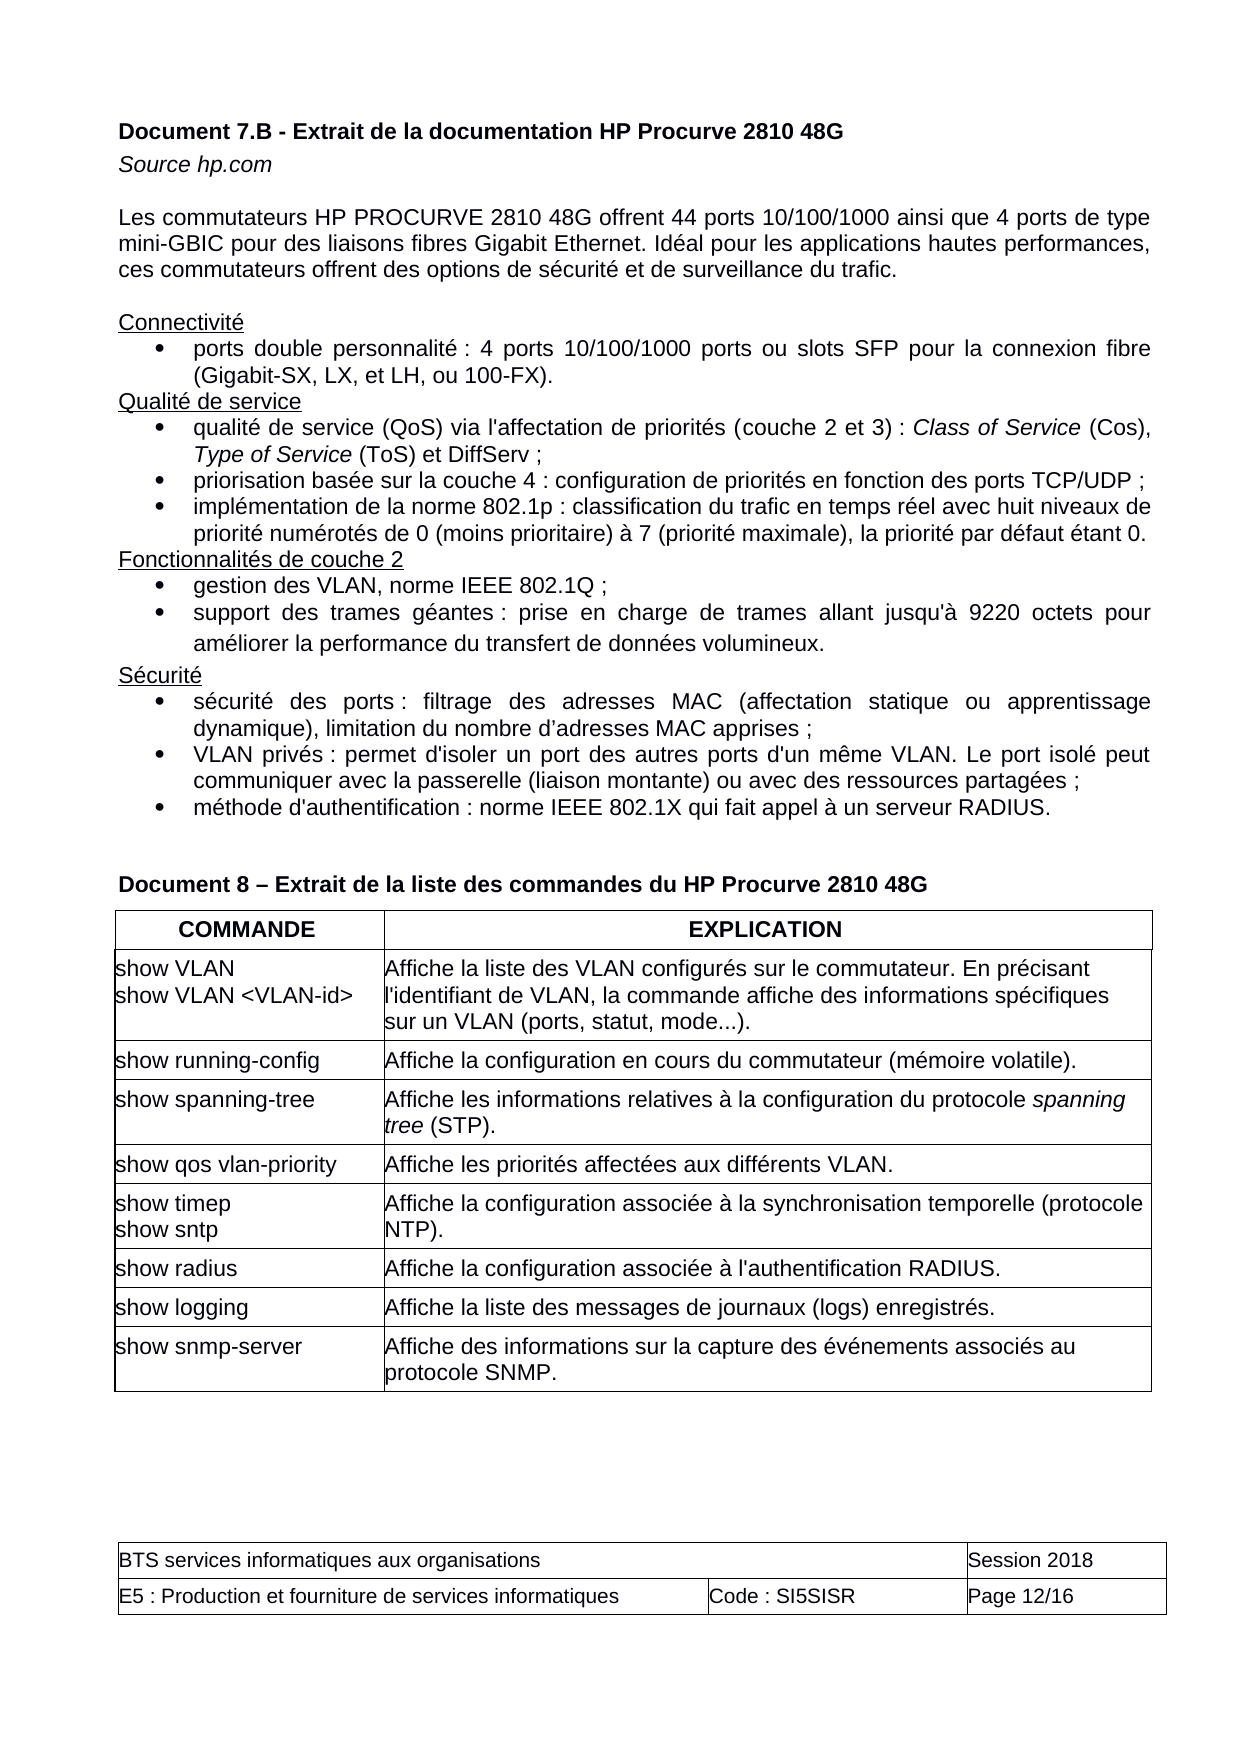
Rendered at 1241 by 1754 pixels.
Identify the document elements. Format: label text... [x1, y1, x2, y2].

list méthode d'authentification : norme IEEE 802.1X qui fait appel à un serveur RADIUS. [156, 794, 1152, 820]
table_cell Affiche les informations relatives à la configuration du protocole spanning tree (STP). [385, 1080, 1151, 1144]
table_cell show VLAN show VLAN <VLAN-id> [116, 950, 384, 1040]
list VLAN privés : permet d'isoler un port des autres ports d'un même VLAN. Le port isolé peut communiquer avec la passerelle (liaison montante) ou avec des ressources partagées ; [156, 741, 1152, 794]
table_cell show timep show sntp [116, 1184, 384, 1248]
list sécurité des ports : filtrage des adresses MAC (affectation statique ou apprentissage dynamique), limitation du nombre d’adresses MAC apprises ; [156, 688, 1152, 741]
table_cell Affiche des informations sur la capture des événements associés au protocole SNMP. [385, 1327, 1151, 1391]
list support des trames géantes : prise en charge de trames allant jusqu'à 9220 octets pour améliorer la performance du transfert de données volumineux. [156, 599, 1152, 657]
table_cell show radius [116, 1249, 384, 1287]
table_cell Affiche la liste des messages de journaux (logs) enregistrés. [385, 1288, 1151, 1326]
table_cell Affiche la configuration associée à la synchronisation temporelle (protocole NTP). [385, 1184, 1151, 1248]
table_cell show running-config [116, 1041, 384, 1079]
table_header EXPLICATION [385, 911, 1152, 948]
table_cell Affiche les priorités affectées aux différents VLAN. [385, 1145, 1151, 1183]
table_cell Affiche la configuration associée à l'authentification RADIUS. [385, 1249, 1151, 1287]
table_header COMMANDE [116, 911, 384, 948]
list priorisation basée sur la couche 4 : configuration de priorités en fonction des ports TCP/UDP ; [156, 467, 1152, 493]
table_cell Affiche la configuration en cours du commutateur (mémoire volatile). [385, 1041, 1151, 1079]
text Les commutateurs HP PROCURVE 2810 48G offrent 44 ports 10/100/1000 ainsi que 4 ports de type mini-GBIC pour des liaisons fibres Gigabit Ethernet. Idéal pour les applications hautes performances, ces commutateurs offrent des options de sécurité et de surveillance du trafic. [118, 203, 1152, 282]
text Connectivité [118, 309, 1152, 335]
list ports double personnalité : 4 ports 10/100/1000 ports ou slots SFP pour la connexion fibre (Gigabit-SX, LX, et LH, ou 100-FX). [156, 335, 1152, 388]
subtitle Document 7.B - Extrait de la documentation HP Procurve 2810 48G [118, 118, 1152, 144]
subtitle Document 8 – Extrait de la liste des commandes du HP Procurve 2810 48G [118, 871, 1152, 898]
text Qualité de service [118, 388, 1152, 414]
text Fonctionnalités de couche 2 [118, 546, 1152, 572]
table_cell Affiche la liste des VLAN configurés sur le commutateur. En précisant l'identifiant de VLAN, la commande affiche des informations spécifiques sur un VLAN (ports, statut, mode...). [385, 950, 1151, 1040]
list qualité de service (QoS) via l'affectation de priorités (couche 2 et 3) : Class of Service (Cos), Type of Service (ToS) et DiffServ ; [156, 414, 1152, 467]
table_cell show qos vlan-priority [116, 1145, 384, 1183]
table_cell show snmp-server [116, 1327, 384, 1391]
table_cell show logging [116, 1288, 384, 1326]
table_cell show spanning-tree [116, 1080, 384, 1144]
list gestion des VLAN, norme IEEE 802.1Q ; [156, 572, 1152, 599]
text Source hp.com [118, 151, 1152, 177]
text Sécurité [118, 662, 1152, 688]
list implémentation de la norme 802.1p : classification du trafic en temps réel avec huit niveaux de priorité numérotés de 0 (moins prioritaire) à 7 (priorité maximale), la priorité par défaut étant 0. [156, 493, 1152, 546]
